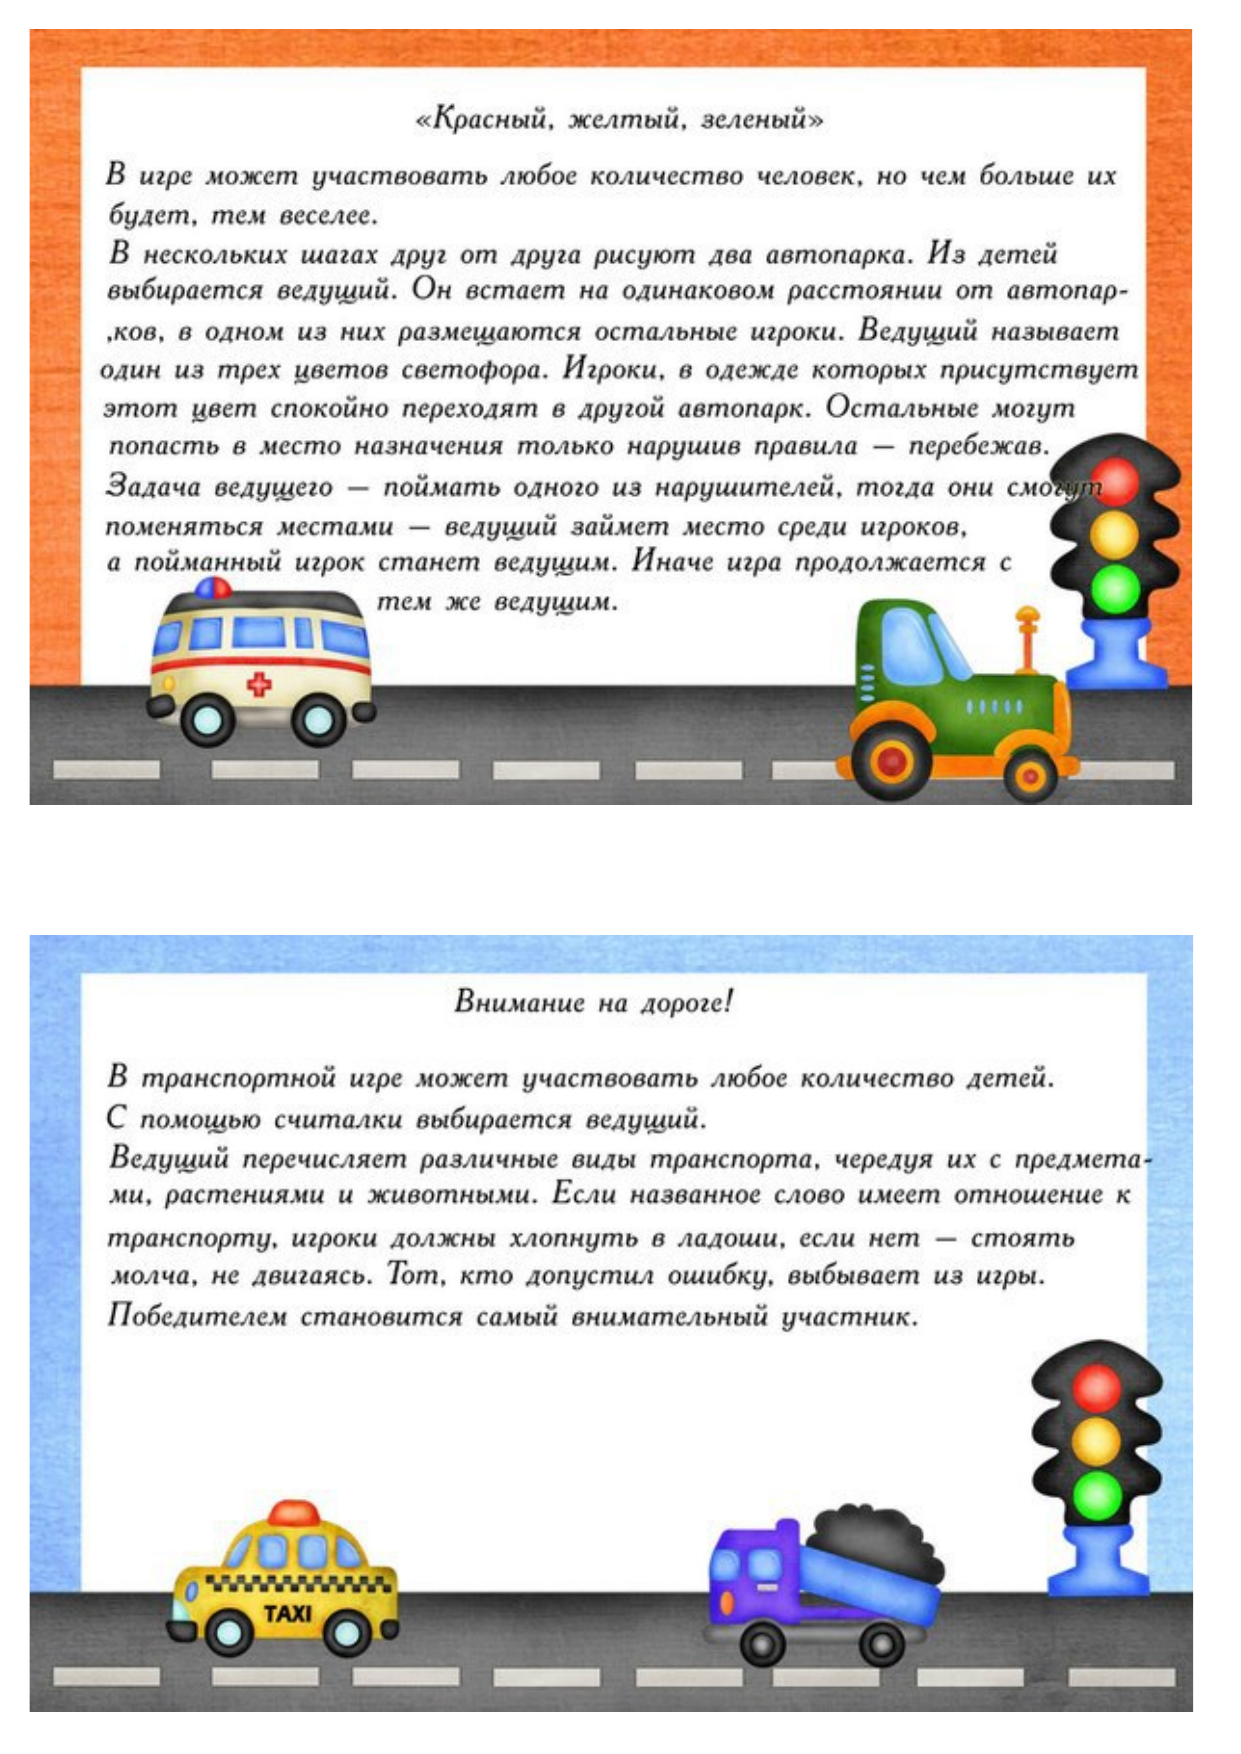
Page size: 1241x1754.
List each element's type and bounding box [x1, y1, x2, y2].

picture [29, 29, 1193, 805]
picture [29, 935, 1194, 1712]
